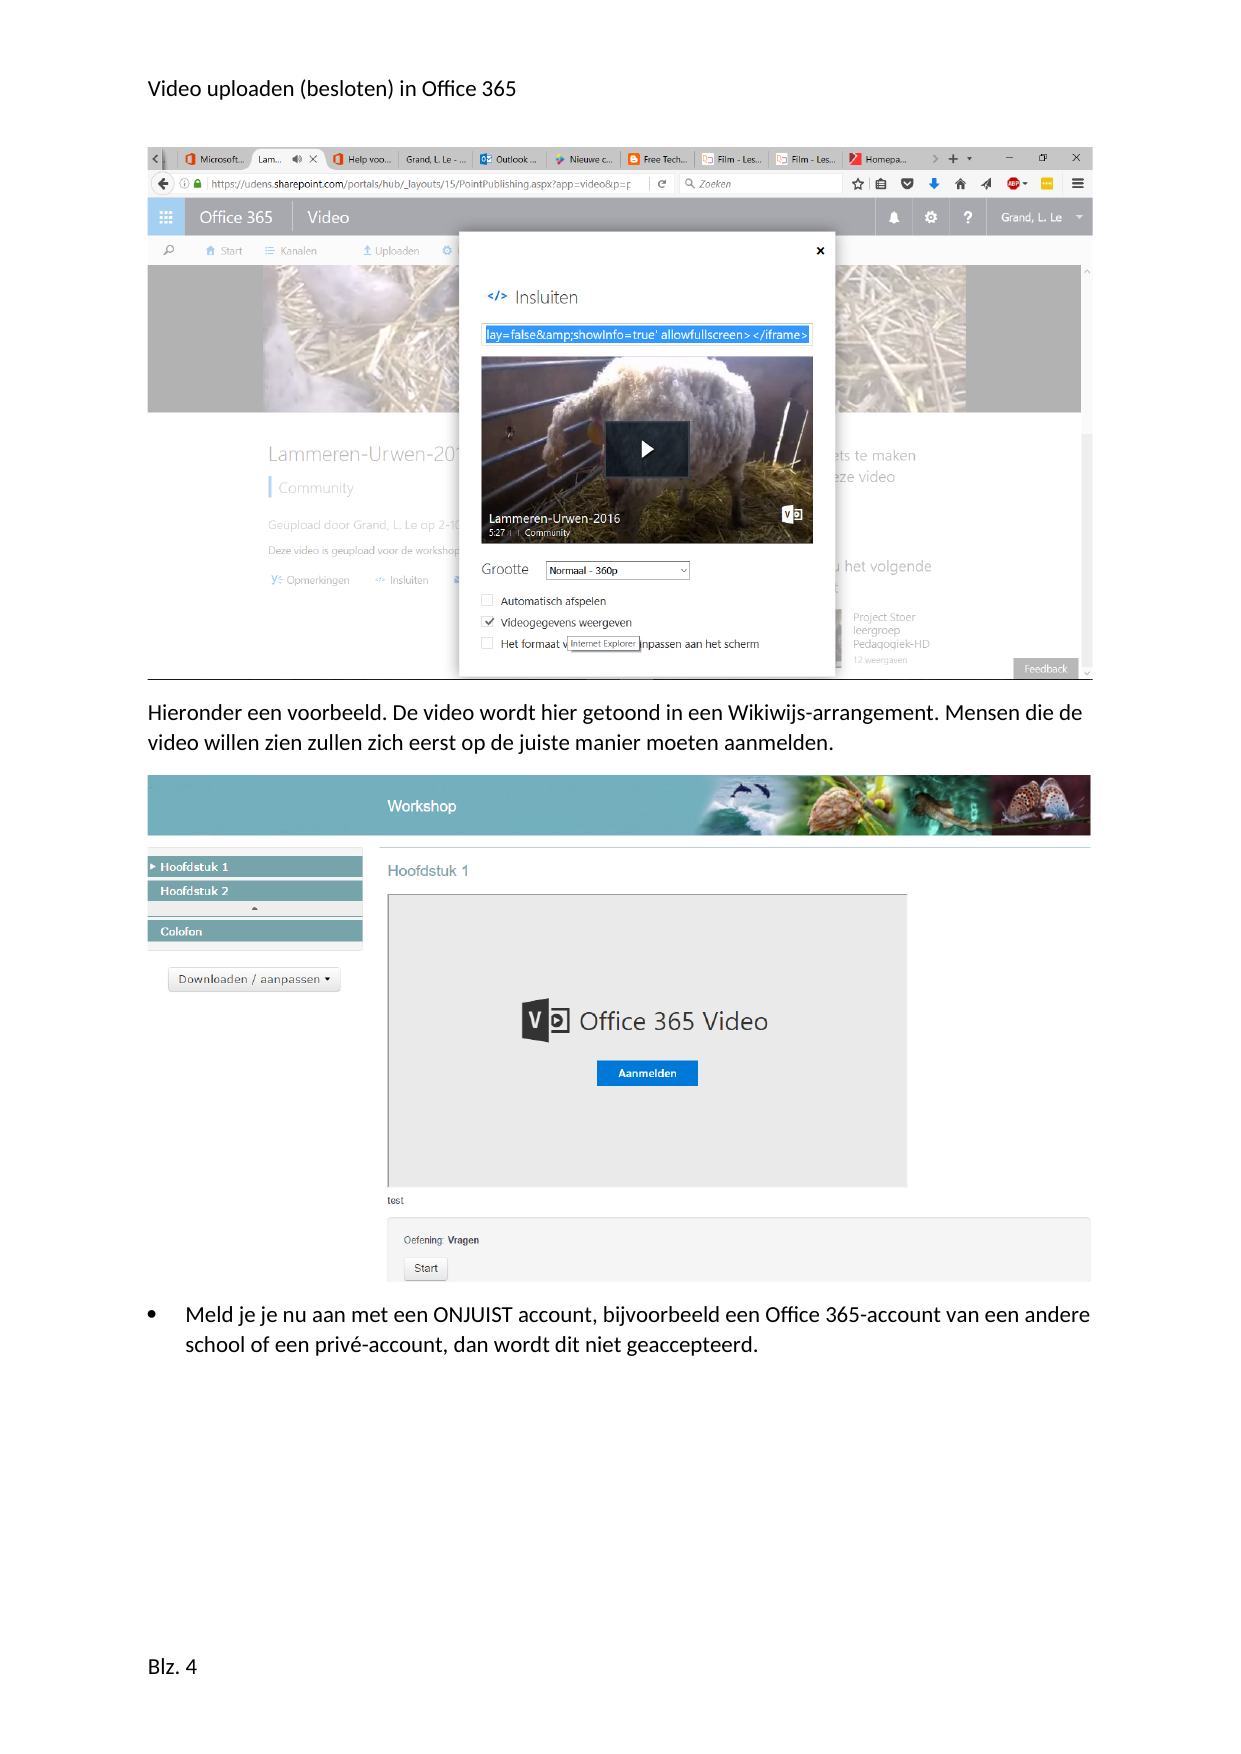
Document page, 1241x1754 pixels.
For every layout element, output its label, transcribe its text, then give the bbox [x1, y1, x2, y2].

picture [147, 775, 1093, 1282]
text Hieronder een voorbeeld. De video wordt hier getoond in een Wikiwijs-arrangement. Mensen die de video willen zien zullen zich eerst op de juiste manier moeten aanmelden. [148, 698, 1093, 756]
list Meld je je nu aan met een ONJUIST account, bijvoorbeeld een Office 365-account van een andere school of een privé-account, dan wordt dit niet geaccepteerd. [148, 1300, 1093, 1358]
picture [147, 147, 1093, 680]
